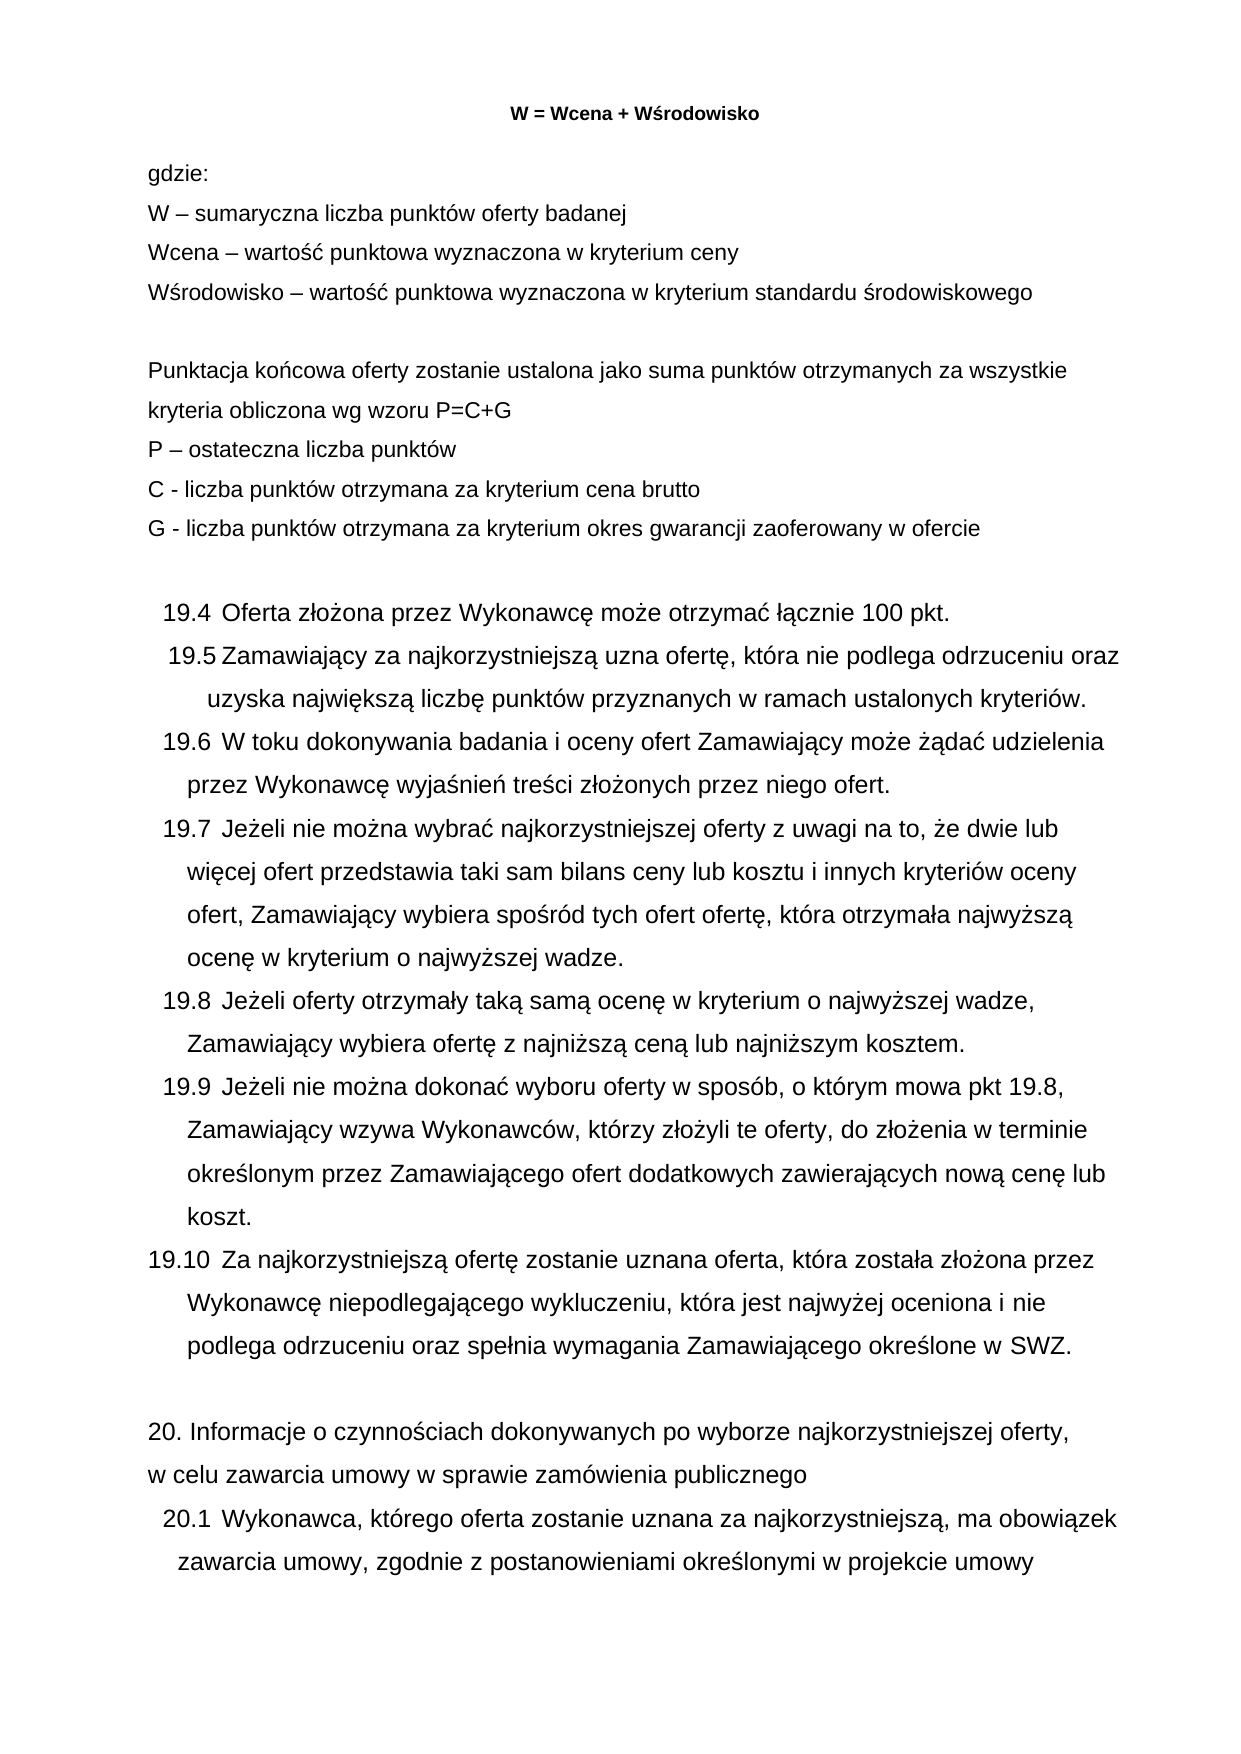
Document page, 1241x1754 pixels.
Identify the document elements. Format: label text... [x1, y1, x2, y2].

list W toku dokonywania badania i oceny ofert Zamawiający może żądać udzielenia przez Wykonawcę wyjaśnień treści złożonych przez niego ofert. [162, 727, 1122, 799]
list Oferta złożona przez Wykonawcę może otrzymać łącznie 100 pkt. [162, 598, 1122, 627]
subtitle 20. Informacje o czynnościach dokonywanych po wyborze najkorzystniejszej oferty, w celu zawarcia umowy w sprawie zamówienia publicznego [148, 1417, 1122, 1489]
text C - liczba punktów otrzymana za kryterium cena brutto [148, 476, 1122, 502]
text Punktacja końcowa oferty zostanie ustalona jako suma punktów otrzymanych za wszystkie kryteria obliczona wg wzoru P=C+G [148, 357, 1122, 423]
text Wśrodowisko – wartość punktowa wyznaczona w kryterium standardu środowiskowego [148, 278, 1122, 305]
list Jeżeli nie można dokonać wyboru oferty w sposób, o którym mowa pkt 19.8, Zamawiający wzywa Wykonawców, którzy złożyli te oferty, do złożenia w terminie określonym przez Zamawiającego ofert dodatkowych zawierających nową cenę lub koszt. [162, 1072, 1122, 1231]
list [162, 1504, 1122, 1576]
text Wcena – wartość punktowa wyznaczona w kryterium ceny [148, 239, 1122, 265]
list Jeżeli nie można wybrać najkorzystniejszej oferty z uwagi na to, że dwie lub więcej ofert przedstawia taki sam bilans ceny lub kosztu i innych kryteriów oceny ofert, Zamawiający wybiera spośród tych ofert ofertę, która otrzymała najwyższą ocenę w kryterium o najwyższej wadze. [162, 814, 1122, 972]
text W – sumaryczna liczba punktów oferty badanej [148, 199, 1122, 226]
text P – ostateczna liczba punktów [148, 436, 1122, 463]
list Jeżeli oferty otrzymały taką samą ocenę w kryterium o najwyższej wadze, Zamawiający wybiera ofertę z najniższą ceną lub najniższym kosztem. [162, 986, 1122, 1058]
list Zamawiający za najkorzystniejszą uzna ofertę, która nie podlega odrzuceniu oraz uzyska największą liczbę punktów przyznanych w ramach ustalonych kryteriów. [168, 641, 1122, 713]
text W = Wcena + Wśrodowisko [148, 102, 1122, 141]
list Za najkorzystniejszą ofertę zostanie uznana oferta, która została złożona przez Wykonawcę niepodlegającego wykluczeniu, która jest najwyżej oceniona i nie podlega odrzuceniu oraz spełnia wymagania Zamawiającego określone w SWZ. [148, 1245, 1122, 1360]
text G - liczba punktów otrzymana za kryterium okres gwarancji zaoferowany w ofercie [148, 515, 1122, 542]
text gdzie: [148, 160, 1122, 186]
